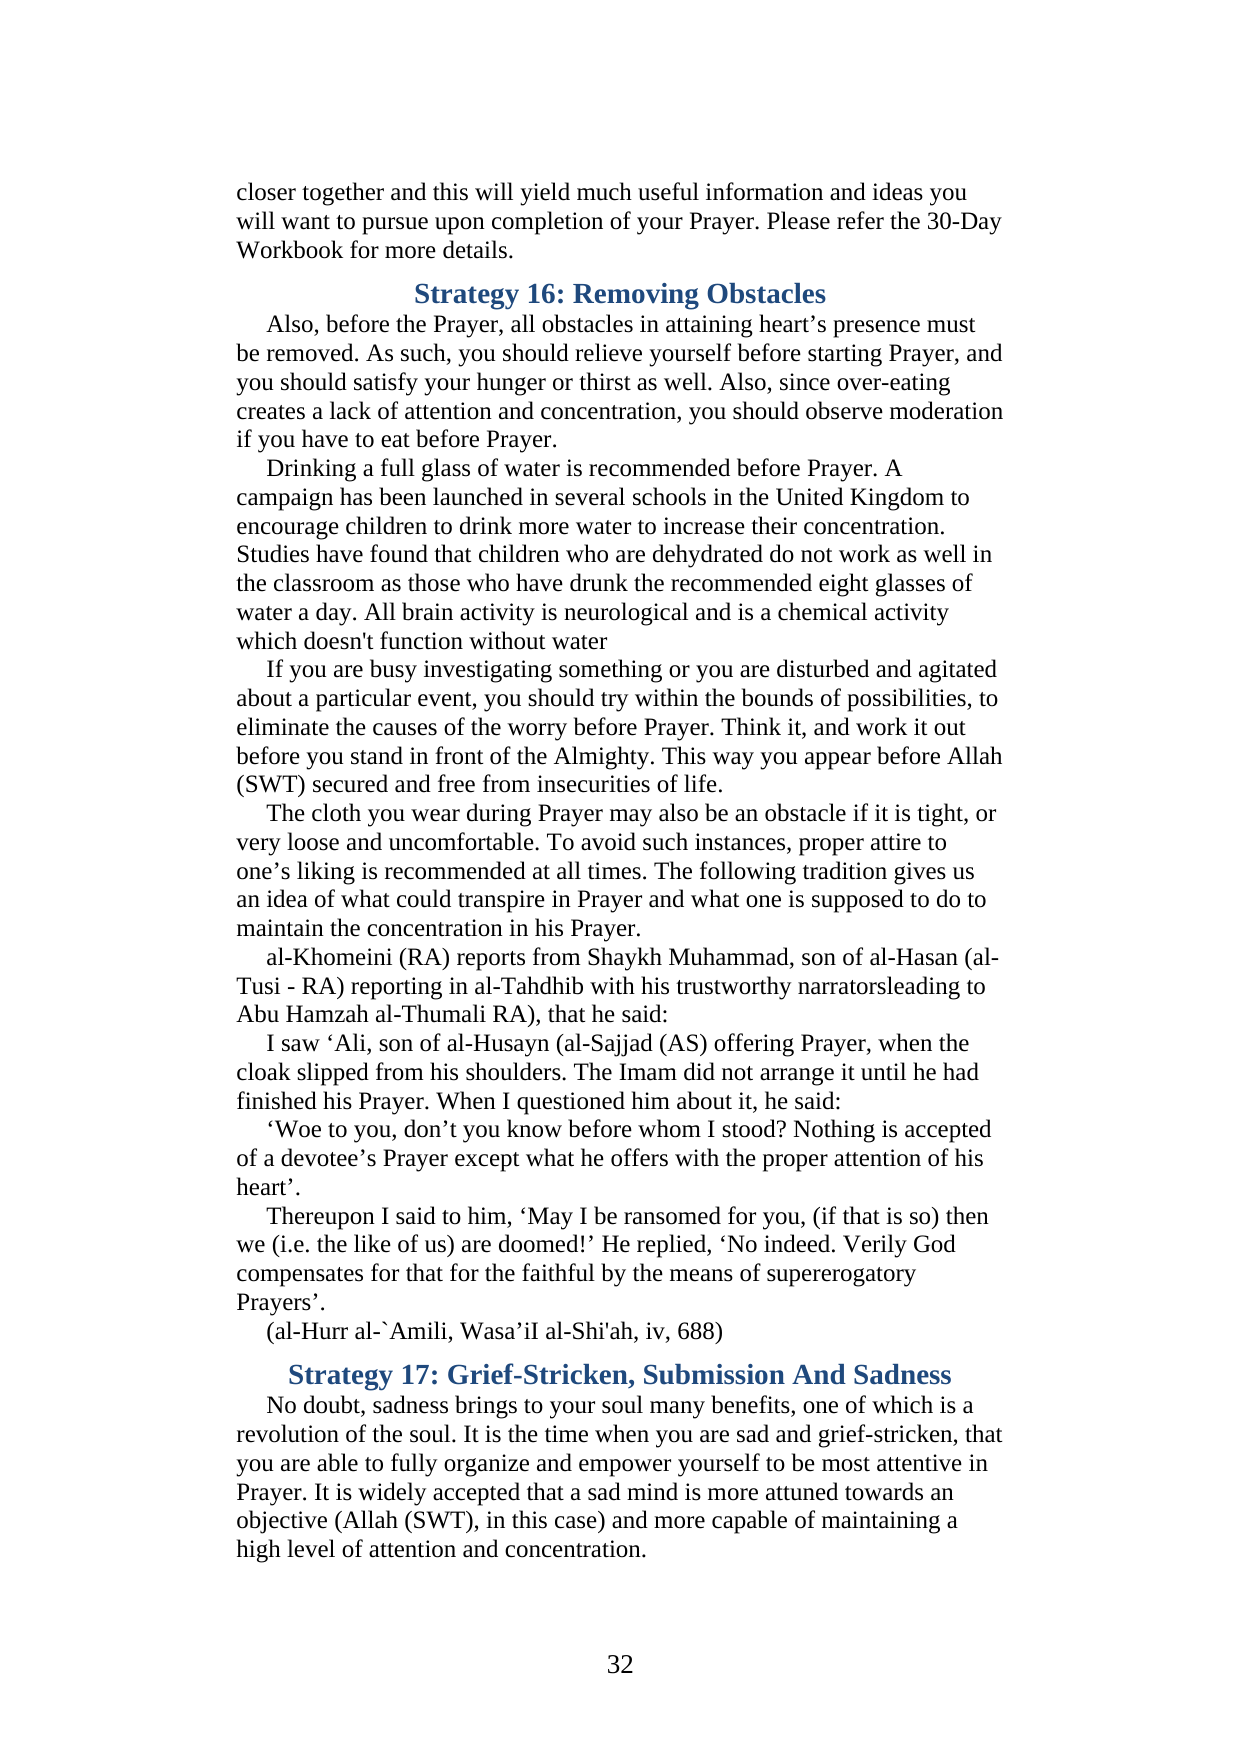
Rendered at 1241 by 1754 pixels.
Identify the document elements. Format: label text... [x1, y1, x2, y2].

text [236, 177, 1004, 263]
text If you are busy investigating something or you are disturbed and agitated about a particular event, you should try within the bounds of possibilities, to eliminate the causes of the worry before Prayer. Think it, and work it out before you stand in front of the Almighty. This way you appear before Allah (SWT) secured and free from insecurities of life. [236, 654, 1004, 798]
text I saw ‘Ali, son of al-Husayn (al-Sajjad (AS) offering Prayer, when the cloak slipped from his shoulders. The Imam did not arrange it until he had finished his Prayer. When I questioned him about it, he said: [236, 1028, 1004, 1114]
text ‘Woe to you, don’t you know before whom I stood? Nothing is accepted of a devotee’s Prayer except what he offers with the proper attention of his heart’. [236, 1114, 1004, 1201]
text al-Khomeini (RA) reports from Shaykh Muhammad, son of al-Hasan (al-Tusi - RA) reporting in al-Tahdhib with his trustworthy narratorsleading to Abu Hamzah al-Thumali RA), that he said: [236, 942, 1004, 1028]
subtitle Strategy 16: Removing Obstacles [236, 276, 1004, 309]
text Thereupon I said to him, ‘May I be ransomed for you, (if that is so) then we (i.e. the like of us) are doomed!’ He replied, ‘No indeed. Verily God compensates for that for the faithful by the means of supererogatory Prayers’. [236, 1201, 1004, 1316]
text No doubt, sadness brings to your soul many benefits, one of which is a revolution of the soul. It is the time when you are sad and grief-stricken, that you are able to fully organize and empower yourself to be most attentive in Prayer. It is widely accepted that a sad mind is more attuned towards an objective (Allah (SWT), in this case) and more capable of maintaining a high level of attention and concentration. [236, 1391, 1004, 1563]
text (al-Hurr al-`Amili, Wasa’iI al-Shi'ah, iv, 688) [236, 1316, 1004, 1344]
text Also, before the Prayer, all obstacles in attaining heart’s presence must be removed. As such, you should relieve yourself before starting Prayer, and you should satisfy your hunger or thirst as well. Also, since over-eating creates a lack of attention and concentration, you should observe moderation if you have to eat before Prayer. [236, 309, 1004, 453]
subtitle Strategy 17: Grief-Stricken, Submission And Sadness [236, 1357, 1004, 1391]
text The cloth you wear during Prayer may also be an obstacle if it is tight, or very loose and uncomfortable. To avoid such instances, proper attire to one’s liking is recommended at all times. The following tradition gives us an idea of what could transpire in Prayer and what one is supposed to do to maintain the concentration in his Prayer. [236, 798, 1004, 942]
text Drinking a full glass of water is recommended before Prayer. A campaign has been launched in several schools in the United Kingdom to encourage children to drink more water to increase their concentration. Studies have found that children who are dehydrated do not work as well in the classroom as those who have drunk the recommended eight glasses of water a day. All brain activity is neurological and is a chemical activity which doesn't function without water [236, 453, 1004, 654]
